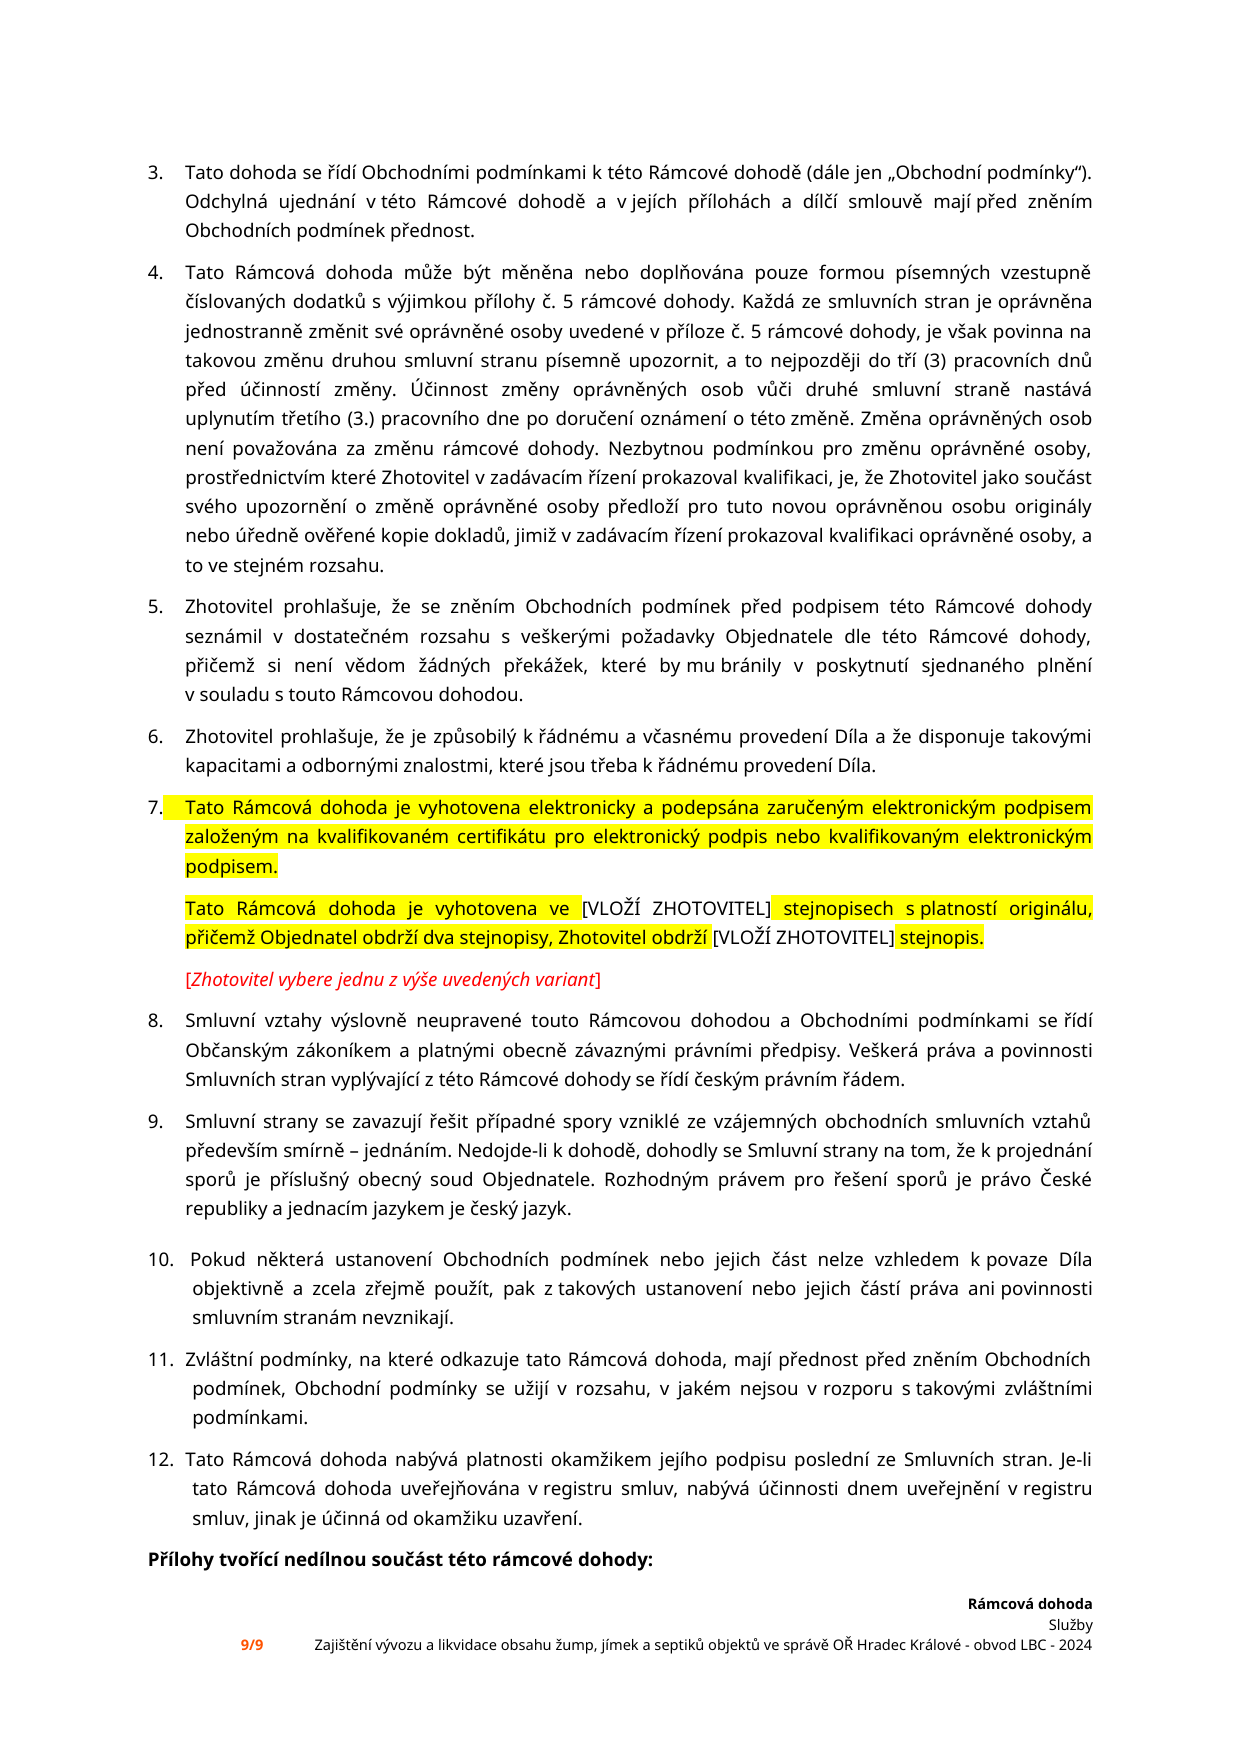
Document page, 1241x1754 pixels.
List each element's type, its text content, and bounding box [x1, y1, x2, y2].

list Pokud některá ustanovení Obchodních podmínek nebo jejich část nelze vzhledem k povaze Díla objektivně a zcela zřejmě použít, pak z takových ustanovení nebo jejich částí práva ani povinnosti smluvním stranám nevznikají. [148, 1246, 1093, 1330]
list Tato dohoda se řídí Obchodními podmínkami k této Rámcové dohodě (dále jen „Obchodní podmínky“). Odchylná ujednání v této Rámcové dohodě a v jejích přílohách a dílčí smlouvě mají před zněním Obchodních podmínek přednost. [148, 159, 1093, 243]
list Tato Rámcová dohoda může být měněna nebo doplňována pouze formou písemných vzestupně číslovaných dodatků s výjimkou přílohy č. 5 rámcové dohody. Každá ze smluvních stran je oprávněna jednostranně změnit své oprávněné osoby uvedené v příloze č. 5 rámcové dohody, je však povinna na takovou změnu druhou smluvní stranu písemně upozornit, a to nejpozději do tří (3) pracovních dnů před účinností změny. Účinnost změny oprávněných osob vůči druhé smluvní straně nastává uplynutím třetího (3.) pracovního dne po doručení oznámení o této změně. Změna oprávněných osob není považována za změnu rámcové dohody. Nezbytnou podmínkou pro změnu oprávněné osoby, prostřednictvím které Zhotovitel v zadávacím řízení prokazoval kvalifikaci, je, že Zhotovitel jako součást svého upozornění o změně oprávněné osoby předloží pro tuto novou oprávněnou osobu originály nebo úředně ověřené kopie dokladů, jimiž v zadávacím řízení prokazoval kvalifikaci oprávněné osoby, a to ve stejném rozsahu. [148, 259, 1093, 578]
list Tato Rámcová dohoda je vyhotovena elektronicky a podepsána zaručeným elektronickým podpisem založeným na kvalifikovaném certifikátu pro elektronický podpis nebo kvalifikovaným elektronickým podpisem. [148, 794, 1093, 878]
list Zhotovitel prohlašuje, že je způsobilý k řádnému a včasnému provedení Díla a že disponuje takovými kapacitami a odbornými znalostmi, které jsou třeba k řádnému provedení Díla. [148, 723, 1093, 778]
text Přílohy tvořící nedílnou součást této rámcové dohody: [148, 1547, 1095, 1572]
list Zhotovitel prohlašuje, že se zněním Obchodních podmínek před podpisem této Rámcové dohody seznámil v dostatečném rozsahu s veškerými požadavky Objednatele dle této Rámcové dohody, přičemž si není vědom žádných překážek, které by mu bránily v poskytnutí sjednaného plnění v souladu s touto Rámcovou dohodou. [148, 594, 1093, 707]
list Zvláštní podmínky, na které odkazuje tato Rámcová dohoda, mají přednost před zněním Obchodních podmínek, Obchodní podmínky se užijí v rozsahu, v jakém nejsou v rozporu s takovými zvláštními podmínkami. [148, 1346, 1093, 1430]
list Smluvní vztahy výslovně neupravené touto Rámcovou dohodou a Obchodními podmínkami se řídí Občanským zákoníkem a platnými obecně závaznými právními předpisy. Veškerá práva a povinnosti Smluvních stran vyplývající z této Rámcové dohody se řídí českým právním řádem. [148, 1008, 1093, 1092]
text [Zhotovitel vybere jednu z výše uvedených variant] [185, 966, 1093, 991]
text Tato Rámcová dohoda je vyhotovena ve [VLOŽÍ ZHOTOVITEL] stejnopisech s platností originálu, přičemž Objednatel obdrží dva stejnopisy, Zhotovitel obdrží [VLOŽÍ ZHOTOVITEL] stejnopis. [185, 895, 1093, 949]
list Tato Rámcová dohoda nabývá platnosti okamžikem jejího podpisu poslední ze Smluvních stran. Je-li tato Rámcová dohoda uveřejňována v registru smluv, nabývá účinnosti dnem uveřejnění v registru smluv, jinak je účinná od okamžiku uzavření. [148, 1446, 1093, 1531]
list Smluvní strany se zavazují řešit případné spory vzniklé ze vzájemných obchodních smluvních vztahů především smírně – jednáním. Nedojde-li k dohodě, dohodly se Smluvní strany na tom, že k projednání sporů je příslušný obecný soud Objednatele. Rozhodným právem pro řešení sporů je právo České republiky a jednacím jazykem je český jazyk. [148, 1108, 1093, 1221]
